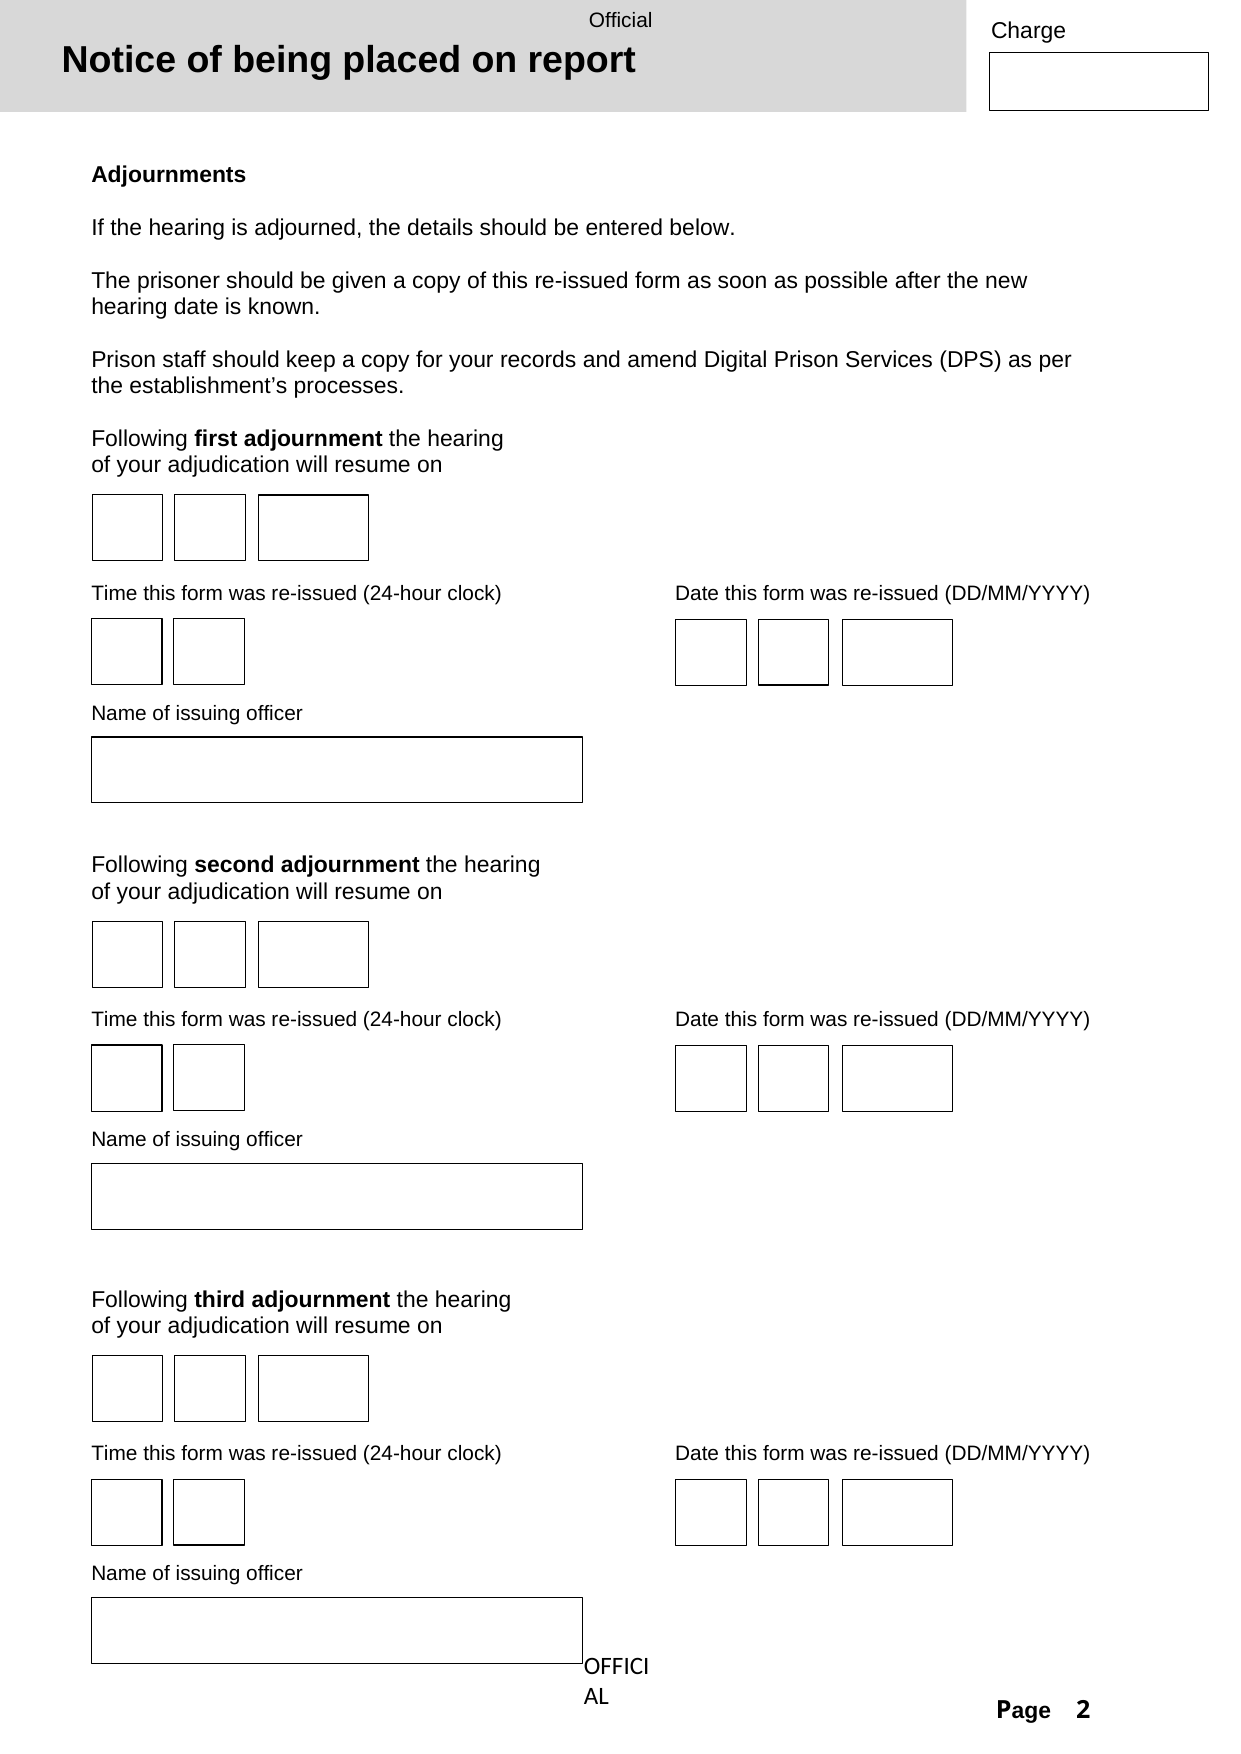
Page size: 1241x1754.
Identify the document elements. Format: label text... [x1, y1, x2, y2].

text If the hearing is adjourned, the details should be entered below. [91, 214, 1090, 240]
text Following third adjournment the hearing [91, 1233, 1090, 1312]
text Name of issuing officer [91, 604, 1090, 724]
text of your adjudication will resume on [91, 1312, 1090, 1338]
text Name of issuing officer [91, 1465, 1090, 1585]
text Time this form was re-issued (24-hour clock) Date this form was re-issued (DD/MM/YYYY) [91, 1007, 1110, 1031]
text of your adjudication will resume on [91, 878, 1090, 904]
text Following second adjournment the hearing [91, 748, 1090, 878]
text Prison staff should keep a copy for your records and amend Digital Prison Services (DPS) as per the establishment’s processes. [91, 346, 1090, 398]
text of your adjudication will resume on [91, 451, 1090, 478]
text Time this form was re-issued (24-hour clock) Date this form was re-issued (DD/MM/YYYY) [91, 581, 1110, 604]
text Following first adjournment the hearing [91, 425, 1090, 451]
text Time this form was re-issued (24-hour clock) Date this form was re-issued (DD/MM/YYYY) [91, 1441, 1110, 1465]
text Name of issuing officer [91, 1031, 1090, 1151]
text The prisoner should be given a copy of this re-issued form as soon as possible after the new hearing date is known. [91, 267, 1090, 319]
subtitle Adjournments [91, 113, 1090, 188]
